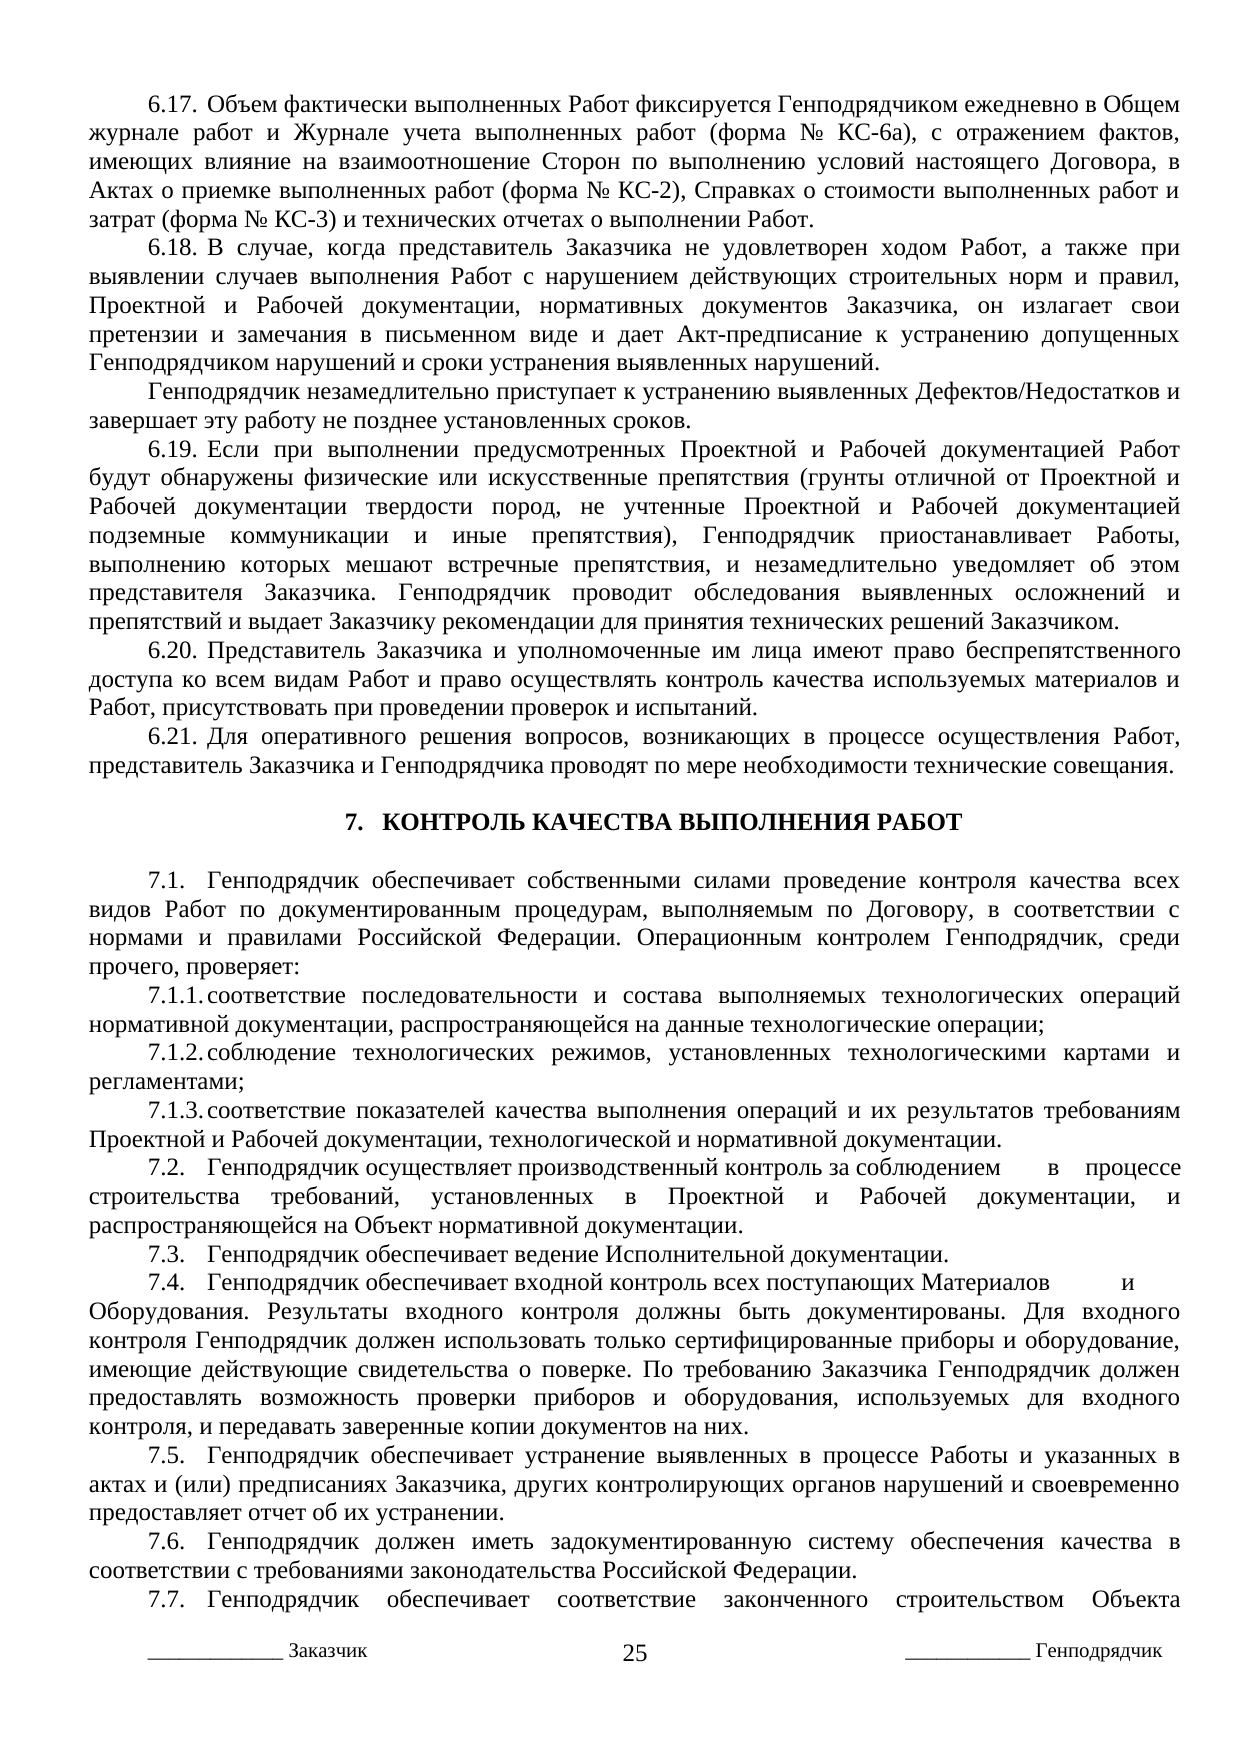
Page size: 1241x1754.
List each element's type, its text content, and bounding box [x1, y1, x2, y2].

text 7.1.2. соблюдение технологических режимов, установленных технологическими картами и регламентами; [89, 1037, 1181, 1095]
text 6.21. Для оперативного решения вопросов, возникающих в процессе осуществления Работ, представитель Заказчика и Генподрядчика проводят по мере необходимости технические совещания. [89, 721, 1181, 779]
list КОНТРОЛЬ КАЧЕСТВА ВЫПОЛНЕНИЯ РАБОТ [126, 807, 1181, 836]
text 6.17. Объем фактически выполненных Работ фиксируется Генподрядчиком ежедневно в Общем журнале работ и Журнале учета выполненных работ (форма № КС-6а), с отражением фактов, имеющих влияние на взаимоотношение Сторон по выполнению условий настоящего Договора, в Актах о приемке выполненных работ (форма № КС-2), Справках о стоимости выполненных работ и затрат (форма № КС-3) и технических отчетах о выполнении Работ. [89, 89, 1181, 232]
text 7.1. Генподрядчик обеспечивает собственными силами проведение контроля качества всех видов Работ по документированным процедурам, выполняемым по Договору, в соответствии с нормами и правилами Российской Федерации. Операционным контролем Генподрядчик, среди прочего, проверяет: [89, 865, 1181, 980]
text 7.6. Генподрядчик должен иметь задокументированную систему обеспечения качества в соответствии с требованиями законодательства Российской Федерации. [89, 1526, 1181, 1584]
text 7.3. Генподрядчик обеспечивает ведение Исполнительной документации. [89, 1239, 1181, 1267]
text 7.4. Генподрядчик обеспечивает входной контроль всех поступающих Материалов и Оборудования. Результаты входного контроля должны быть документированы. Для входного контроля Генподрядчик должен использовать только сертифицированные приборы и оборудование, имеющие действующие свидетельства о поверке. По требованию Заказчика Генподрядчик должен предоставлять возможность проверки приборов и оборудования, используемых для входного контроля, и передавать заверенные копии документов на них. [89, 1267, 1181, 1440]
text Генподрядчик незамедлительно приступает к устранению выявленных Дефектов/Недостатков и завершает эту работу не позднее установленных сроков. [89, 376, 1181, 434]
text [89, 1584, 1181, 1612]
text 6.20. Представитель Заказчика и уполномоченные им лица имеют право беспрепятственного доступа ко всем видам Работ и право осуществлять контроль качества используемых материалов и Работ, присутствовать при проведении проверок и испытаний. [89, 635, 1181, 721]
text 6.18. В случае, когда представитель Заказчика не удовлетворен ходом Работ, а также при выявлении случаев выполнения Работ с нарушением действующих строительных норм и правил, Проектной и Рабочей документации, нормативных документов Заказчика, он излагает свои претензии и замечания в письменном виде и дает Акт-предписание к устранению допущенных Генподрядчиком нарушений и сроки устранения выявленных нарушений. [89, 232, 1181, 376]
text 7.5. Генподрядчик обеспечивает устранение выявленных в процессе Работы и указанных в актах и (или) предписаниях Заказчика, других контролирующих органов нарушений и своевременно предоставляет отчет об их устранении. [89, 1440, 1181, 1526]
text 7.1.3. соответствие показателей качества выполнения операций и их результатов требованиям Проектной и Рабочей документации, технологической и нормативной документации. [89, 1095, 1181, 1152]
text 7.1.1. соответствие последовательности и состава выполняемых технологических операций нормативной документации, распространяющейся на данные технологические операции; [89, 980, 1181, 1037]
text 7.2. Генподрядчик осуществляет производственный контроль за соблюдением в процессе строительства требований, установленных в Проектной и Рабочей документации, и распространяющейся на Объект нормативной документации. [89, 1152, 1181, 1239]
text 6.19. Если при выполнении предусмотренных Проектной и Рабочей документацией Работ будут обнаружены физические или искусственные препятствия (грунты отличной от Проектной и Рабочей документации твердости пород, не учтенные Проектной и Рабочей документацией подземные коммуникации и иные препятствия), Генподрядчик приостанавливает Работы, выполнению которых мешают встречные препятствия, и незамедлительно уведомляет об этом представителя Заказчика. Генподрядчик проводит обследования выявленных осложнений и препятствий и выдает Заказчику рекомендации для принятия технических решений Заказчиком. [89, 434, 1181, 635]
